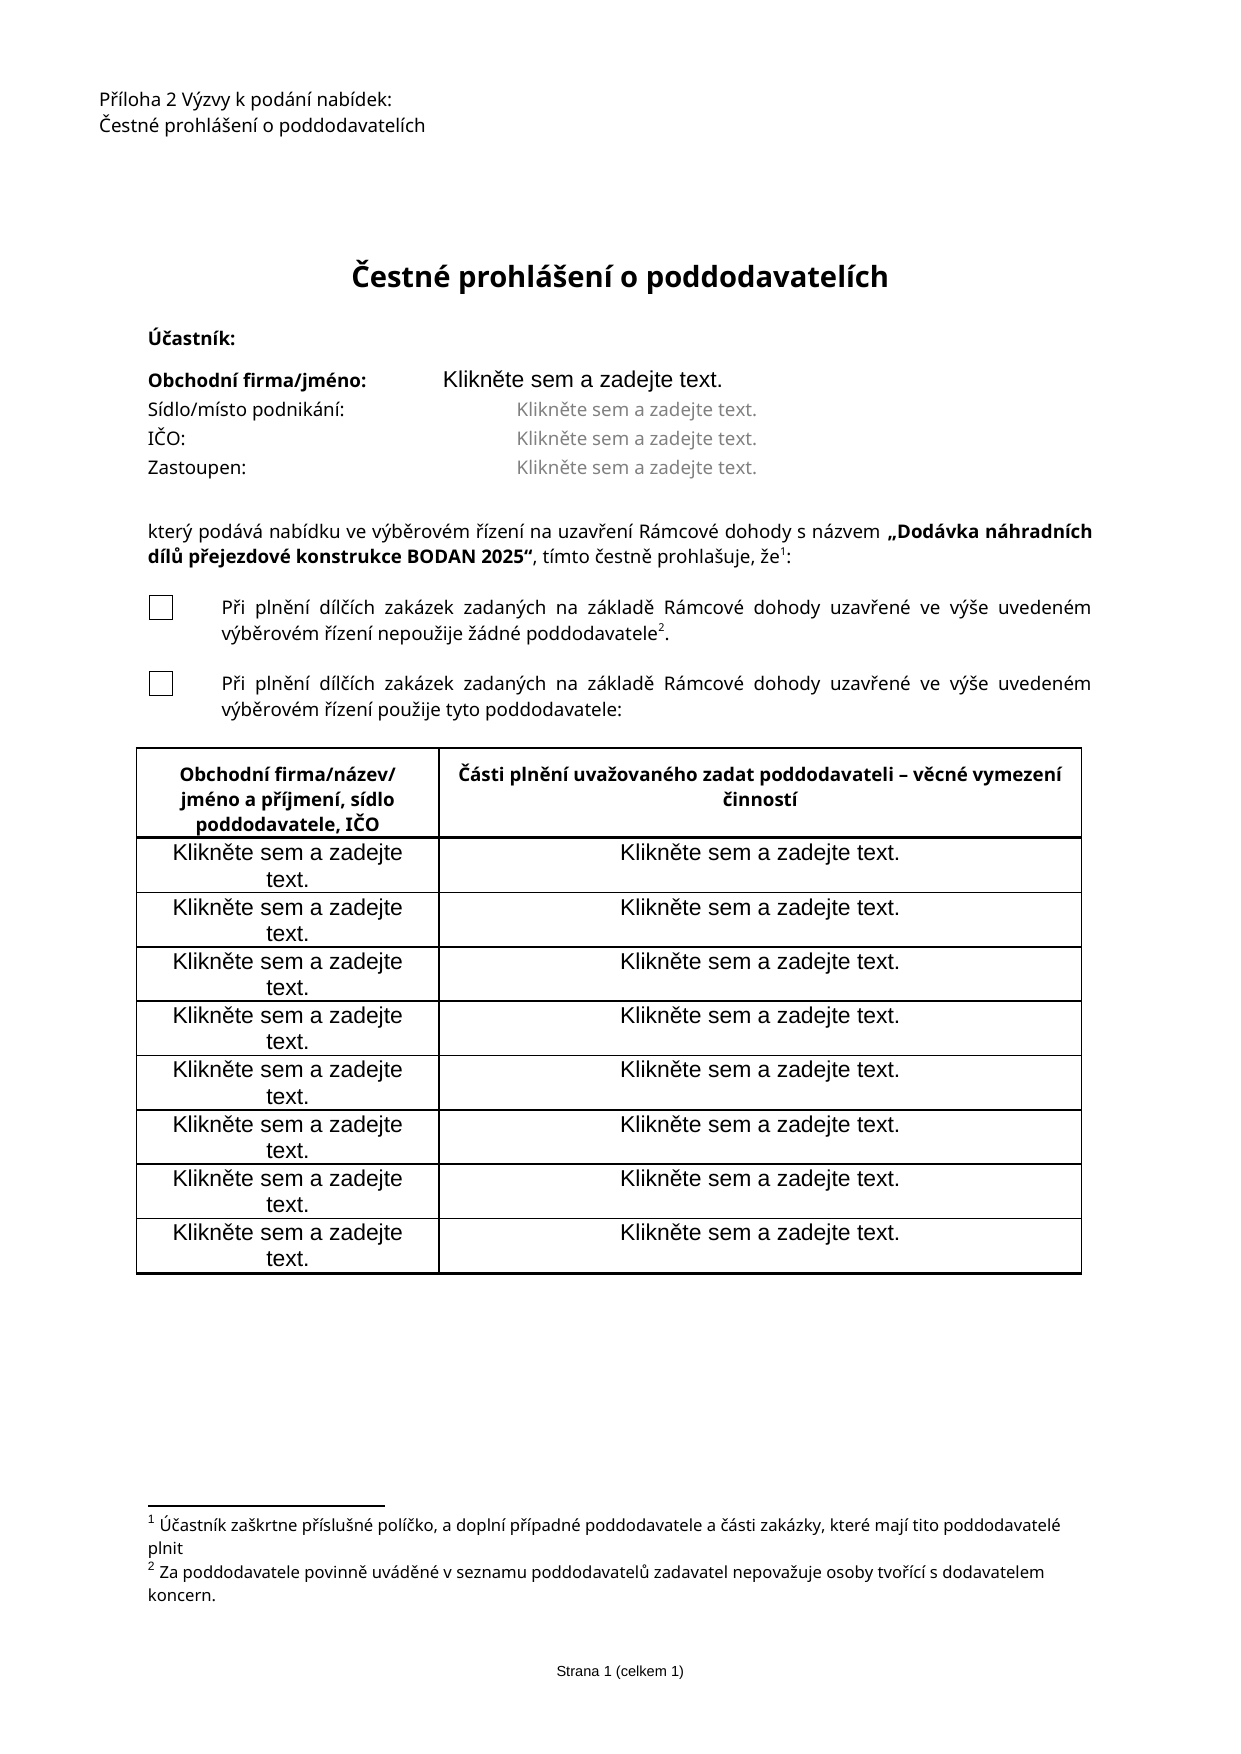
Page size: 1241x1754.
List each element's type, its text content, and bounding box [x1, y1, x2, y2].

text Zastoupen: [148, 451, 1093, 480]
text IČO: [148, 422, 1093, 451]
text Sídlo/místo podnikání: [148, 393, 1093, 422]
text který podává nabídku ve výběrovém řízení na uzavření Rámcové dohody s názvem „Dodávka náhradních dílů přejezdové konstrukce BODAN 2025“, tímto čestně prohlašuje, že: [148, 518, 1093, 569]
text Při plnění dílčích zakázek zadaných na základě Rámcové dohody uzavřené ve výše uvedeném výběrovém řízení nepoužije žádné poddodavatele. [148, 594, 1093, 645]
table_header Obchodní firma/název/ jméno a příjmení, sídlo poddodavatele, IČO [137, 749, 438, 836]
text Při plnění dílčích zakázek zadaných na základě Rámcové dohody uzavřené ve výše uvedeném výběrovém řízení použije tyto poddodavatele: [148, 670, 1093, 721]
table_header Části plnění uvažovaného zadat poddodavateli – věcné vymezení činností [440, 749, 1081, 836]
text Účastník: [148, 321, 1093, 352]
text Obchodní firma/jméno: [148, 364, 1093, 393]
title Čestné prohlášení o poddodavatelích [148, 256, 1093, 296]
